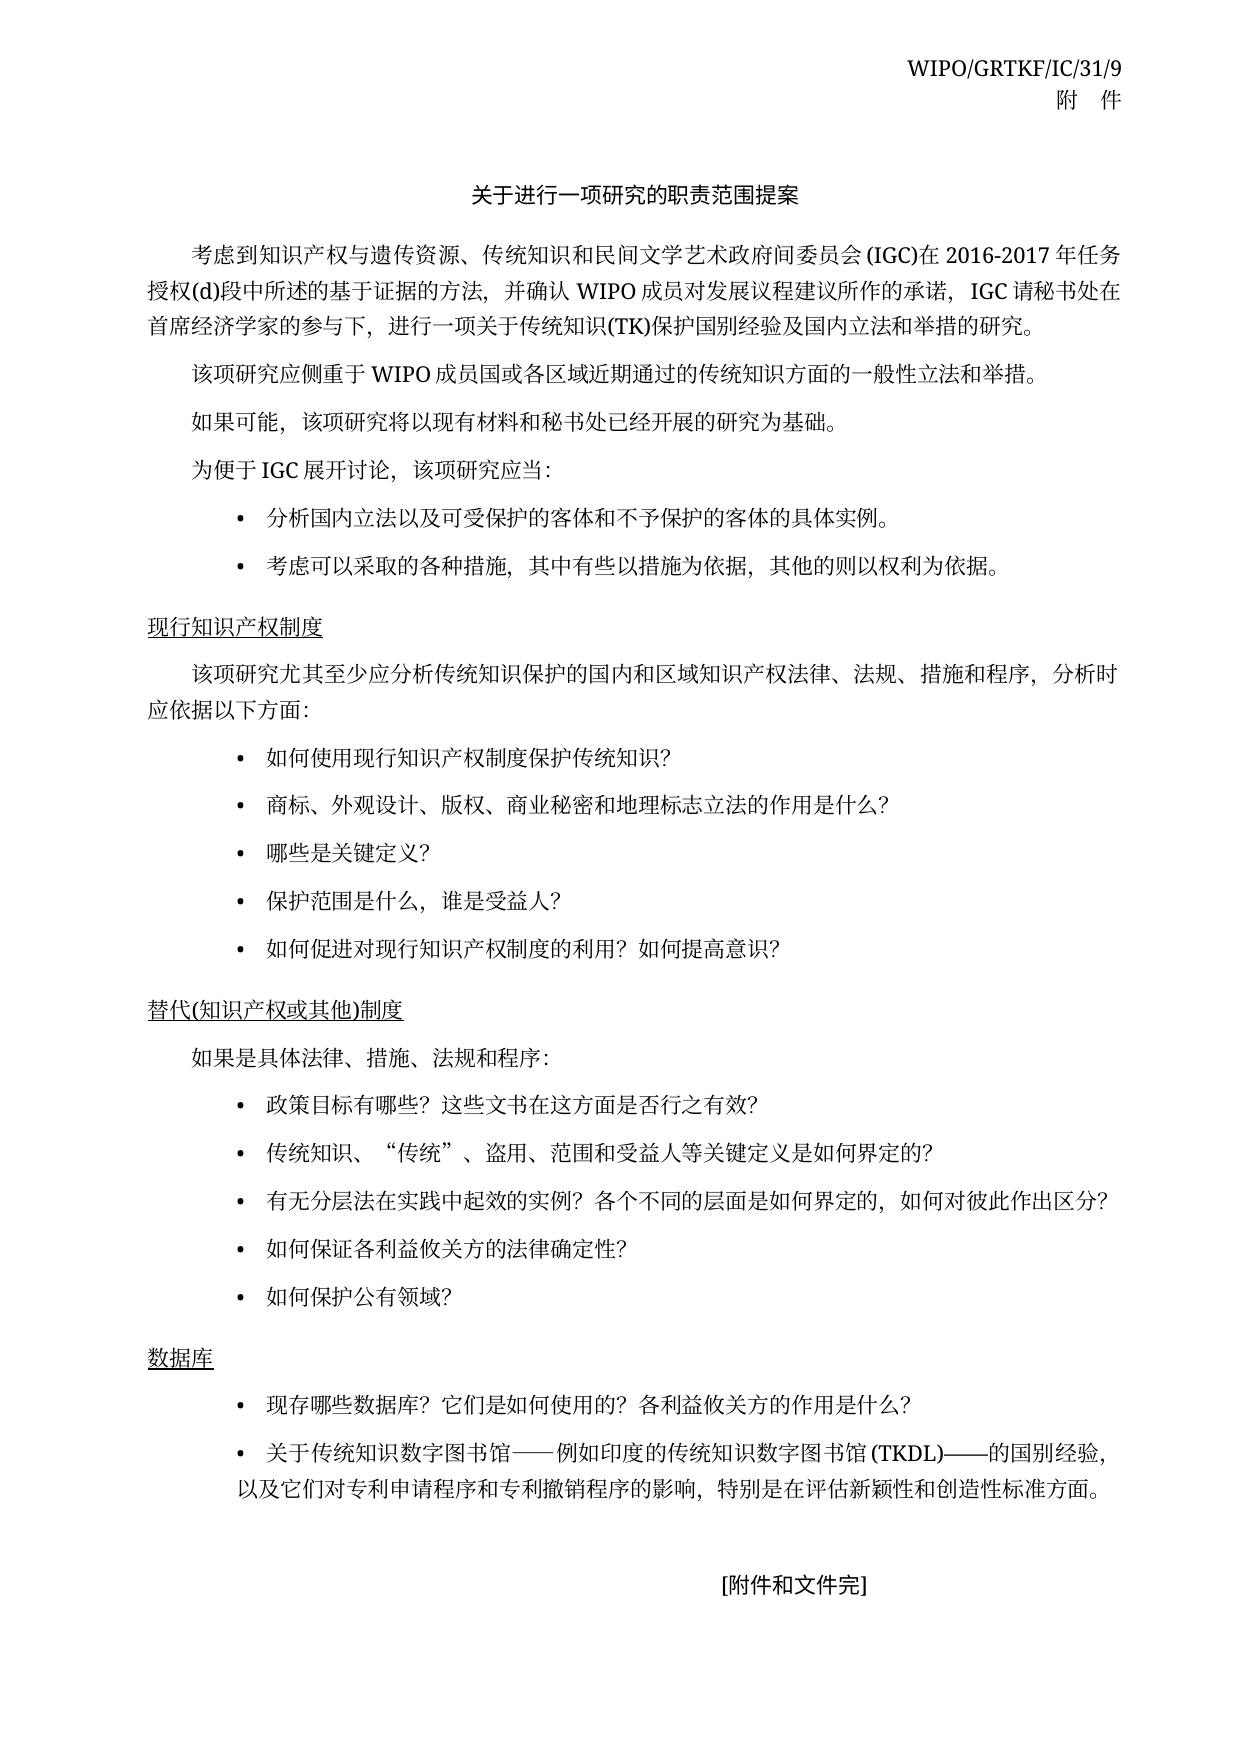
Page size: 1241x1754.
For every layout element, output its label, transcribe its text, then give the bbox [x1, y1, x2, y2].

text 替代(知识产权或其他)制度 [148, 989, 1122, 1024]
text • 哪些是关键定义？ [236, 833, 1122, 868]
text 如果可能，该项研究将以现有材料和秘书处已经开展的研究为基础。 [148, 402, 1122, 437]
text • 有无分层法在实践中起效的实例？各个不同的层面是如何界定的，如何对彼此作出区分？ [236, 1181, 1122, 1216]
text 数据库 [148, 1337, 1122, 1372]
text • 传统知识、“传统”、盗用、范围和受益人等关键定义是如何界定的？ [236, 1133, 1122, 1168]
text • 如何使用现行知识产权制度保护传统知识？ [236, 737, 1122, 772]
text • 政策目标有哪些？这些文书在这方面是否行之有效？ [236, 1085, 1122, 1120]
text 如果是具体法律、措施、法规和程序： [148, 1037, 1122, 1072]
text 该项研究尤其至少应分析传统知识保护的国内和区域知识产权法律、法规、措施和程序，分析时应依据以下方面： [148, 654, 1122, 724]
text • 如何保护公有领域？ [236, 1277, 1122, 1312]
text • 分析国内立法以及可受保护的客体和不予保护的客体的具体实例。 [236, 497, 1122, 533]
text • 如何保证各利益攸关方的法律确定性？ [236, 1229, 1122, 1264]
text [附件和文件完] [721, 1564, 1122, 1599]
text 为便于IGC展开讨论，该项研究应当： [148, 449, 1122, 485]
text • 商标、外观设计、版权、商业秘密和地理标志立法的作用是什么？ [236, 785, 1122, 820]
text 关于进行一项研究的职责范围提案 [148, 178, 1122, 210]
text • 保护范围是什么，谁是受益人？ [236, 881, 1122, 916]
text 考虑到知识产权与遗传资源、传统知识和民间文学艺术政府间委员会(IGC)在2016-2017年任务授权(d)段中所述的基于证据的方法，并确认WIPO成员对发展议程建议所作的承诺，IGC请秘书处在首席经济学家的参与下，进行一项关于传统知识(TK)保护国别经验及国内立法和举措的研究。 [148, 235, 1122, 341]
text • 考虑可以采取的各种措施，其中有些以措施为依据，其他的则以权利为依据。 [236, 545, 1122, 581]
text 该项研究应侧重于WIPO成员国或各区域近期通过的传统知识方面的一般性立法和举措。 [148, 354, 1122, 389]
text 现行知识产权制度 [148, 606, 1122, 641]
text • 现存哪些数据库？它们是如何使用的？各利益攸关方的作用是什么？ [236, 1385, 1122, 1420]
text • 如何促进对现行知识产权制度的利用？如何提高意识？ [236, 929, 1122, 964]
text • 关于传统知识数字图书馆——例如印度的传统知识数字图书馆(TKDL)——的国别经验，以及它们对专利申请程序和专利撤销程序的影响，特别是在评估新颖性和创造性标准方面。 [236, 1433, 1122, 1504]
